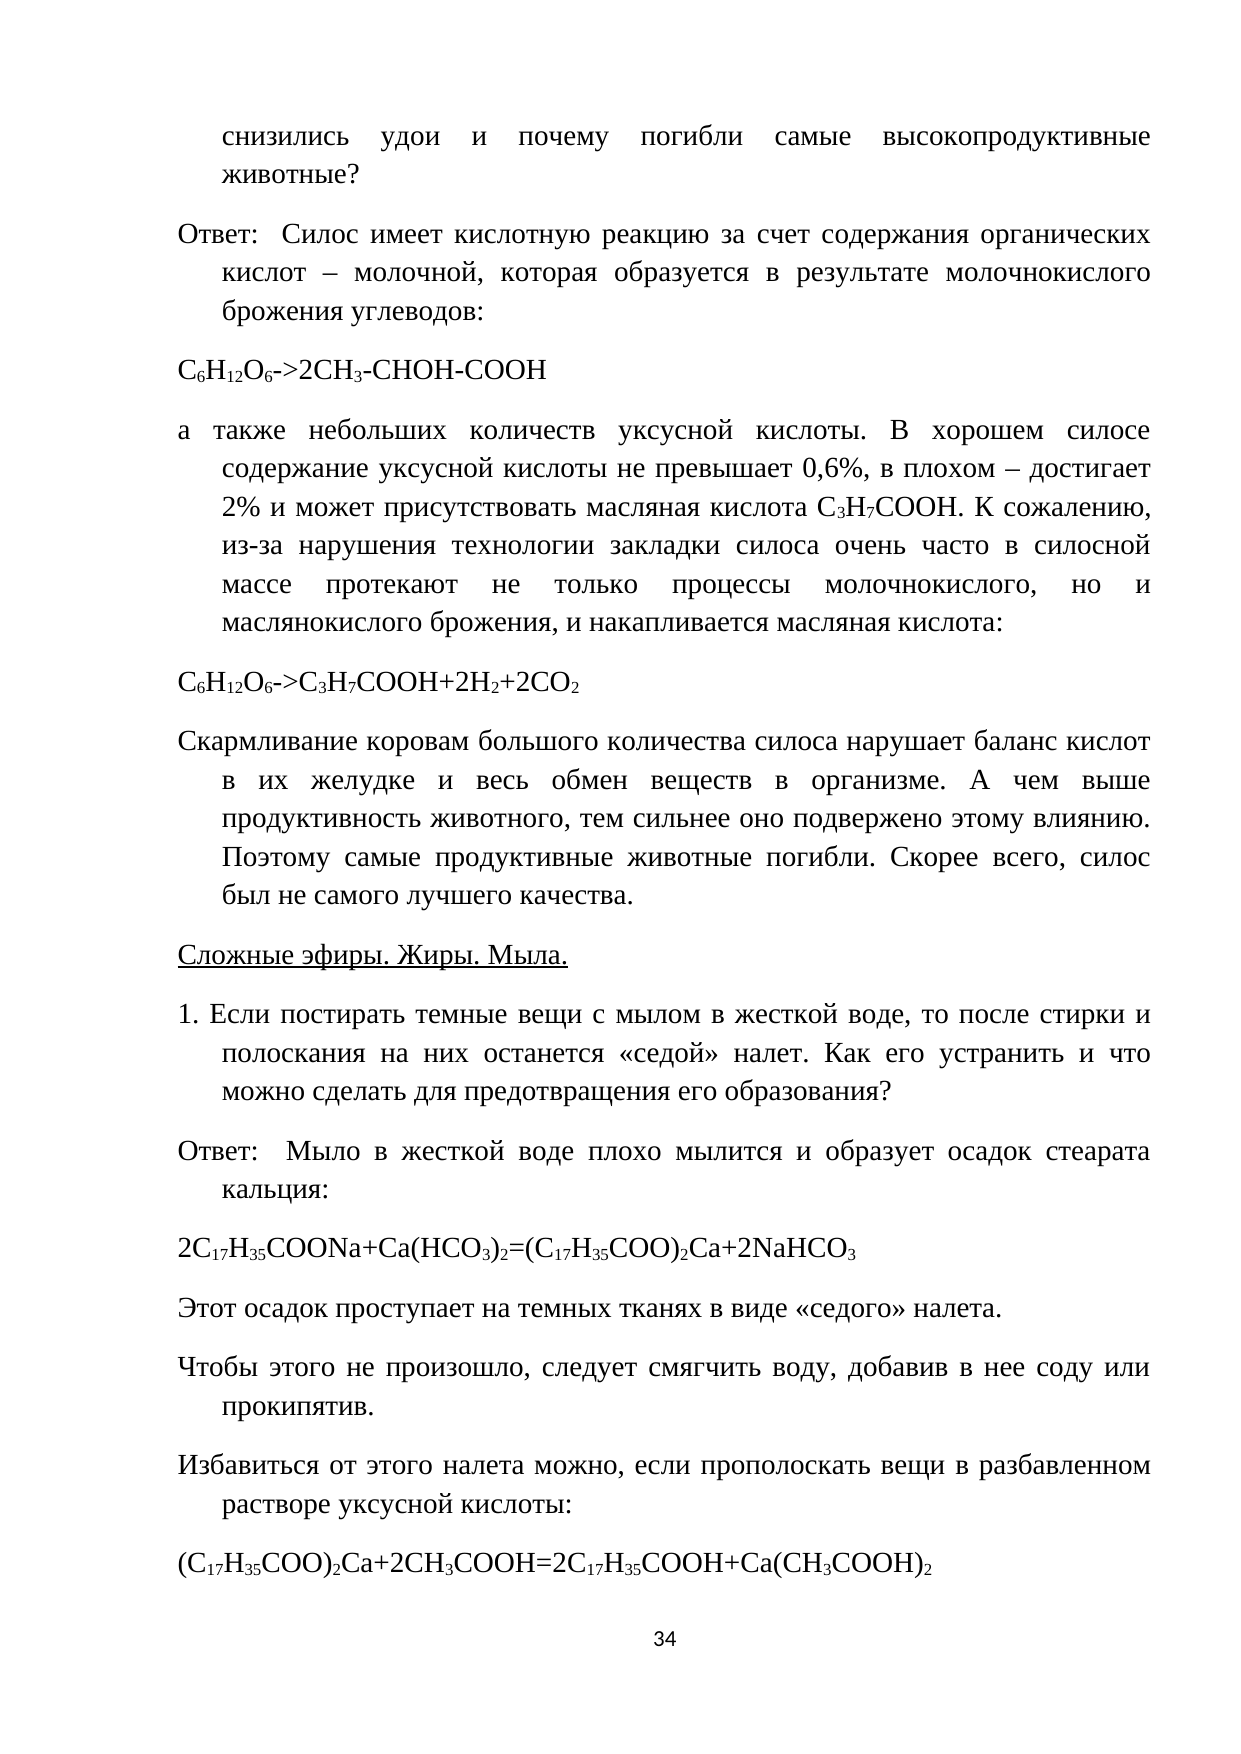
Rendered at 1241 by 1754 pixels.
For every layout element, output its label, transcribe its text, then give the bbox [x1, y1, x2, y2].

text а также небольших количеств уксусной кислоты. В хорошем силосе содержание уксусной кислоты не превышает 0,6%, в плохом – достигает 2% и может присутствовать масляная кислота С3Н7СООН. К сожалению, из-за нарушения технологии закладки силоса очень часто в силосной массе протекают не только процессы молочнокислого, но и маслянокислого брожения, и накапливается масляная кислота: [177, 412, 1152, 638]
text 1. Если постирать темные вещи с мылом в жесткой воде, то после стирки и полоскания на них останется «седой» налет. Как его устранить и что можно сделать для предотвращения его образования? [177, 996, 1152, 1107]
text Чтобы этого не произошло, следует смягчить воду, добавив в нее соду или прокипятив. [177, 1349, 1152, 1421]
text 2C17H35COONa+Ca(HCO3)2=(C17H35COO)2Ca+2NaHCO3 [177, 1231, 1152, 1264]
text С6Н12О6->2СН3-СНОН-СООН [177, 352, 1152, 386]
text Сложные эфиры. Жиры. Мыла. [177, 937, 1152, 970]
text (С17H35COO)2Ca+2CH3COOH=2C17H35COOH+Ca(CH3COOH)2 [177, 1545, 1152, 1579]
text Избавиться от этого налета можно, если прополоскать вещи в разбавленном растворе уксусной кислоты: [177, 1447, 1152, 1519]
text Этот осадок проступает на темных тканях в виде «седого» налета. [177, 1290, 1152, 1323]
text Ответ: Мыло в жесткой воде плохо мылится и образует осадок стеарата кальция: [177, 1133, 1152, 1205]
text С6Н12О6->С3Н7СООН+2Н2+2СО2 [177, 664, 1152, 697]
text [177, 118, 1152, 190]
text Ответ: Силос имеет кислотную реакцию за счет содержания органических кислот – молочной, которая образуется в результате молочнокислого брожения углеводов: [177, 216, 1152, 327]
text Скармливание коровам большого количества силоса нарушает баланс кислот в их желудке и весь обмен веществ в организме. А чем выше продуктивность животного, тем сильнее оно подвержено этому влиянию. Поэтому самые продуктивные животные погибли. Скорее всего, силос был не самого лучшего качества. [177, 723, 1152, 911]
